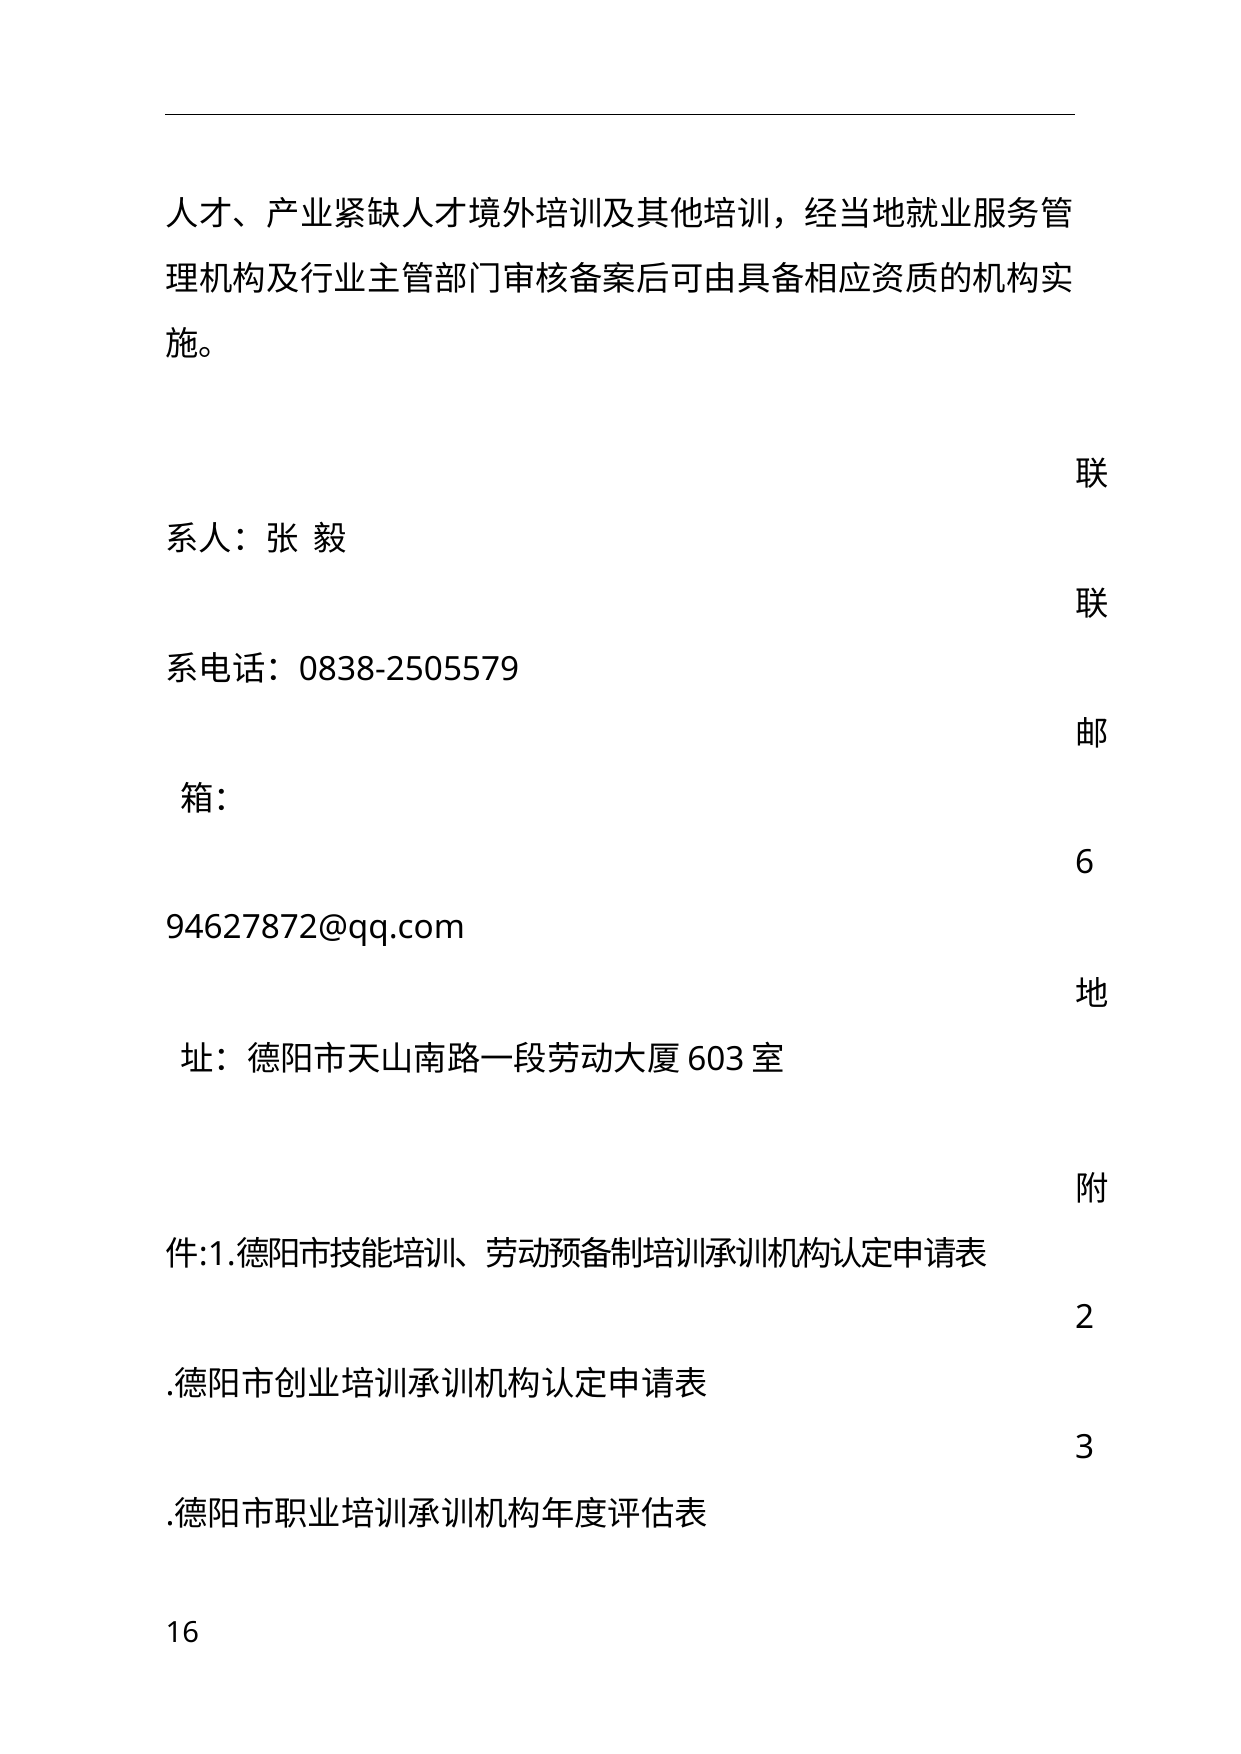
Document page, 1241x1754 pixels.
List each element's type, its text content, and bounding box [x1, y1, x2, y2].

text 联系电话：0838-2505579 [165, 568, 1075, 698]
text 地 址：德阳市天山南路一段劳动大厦603室 [165, 958, 1075, 1088]
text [165, 178, 1075, 373]
text 2.德阳市创业培训承训机构认定申请表 [165, 1283, 1075, 1413]
text 3.德阳市职业培训承训机构年度评估表 [165, 1413, 1075, 1543]
text 694627872@qq.com [165, 828, 1075, 958]
text 联系人：张 毅 [165, 438, 1075, 568]
text 邮 箱： [165, 698, 1075, 828]
text 附件:1.德阳市技能培训、劳动预备制培训承训机构认定申请表 [165, 1153, 1075, 1283]
